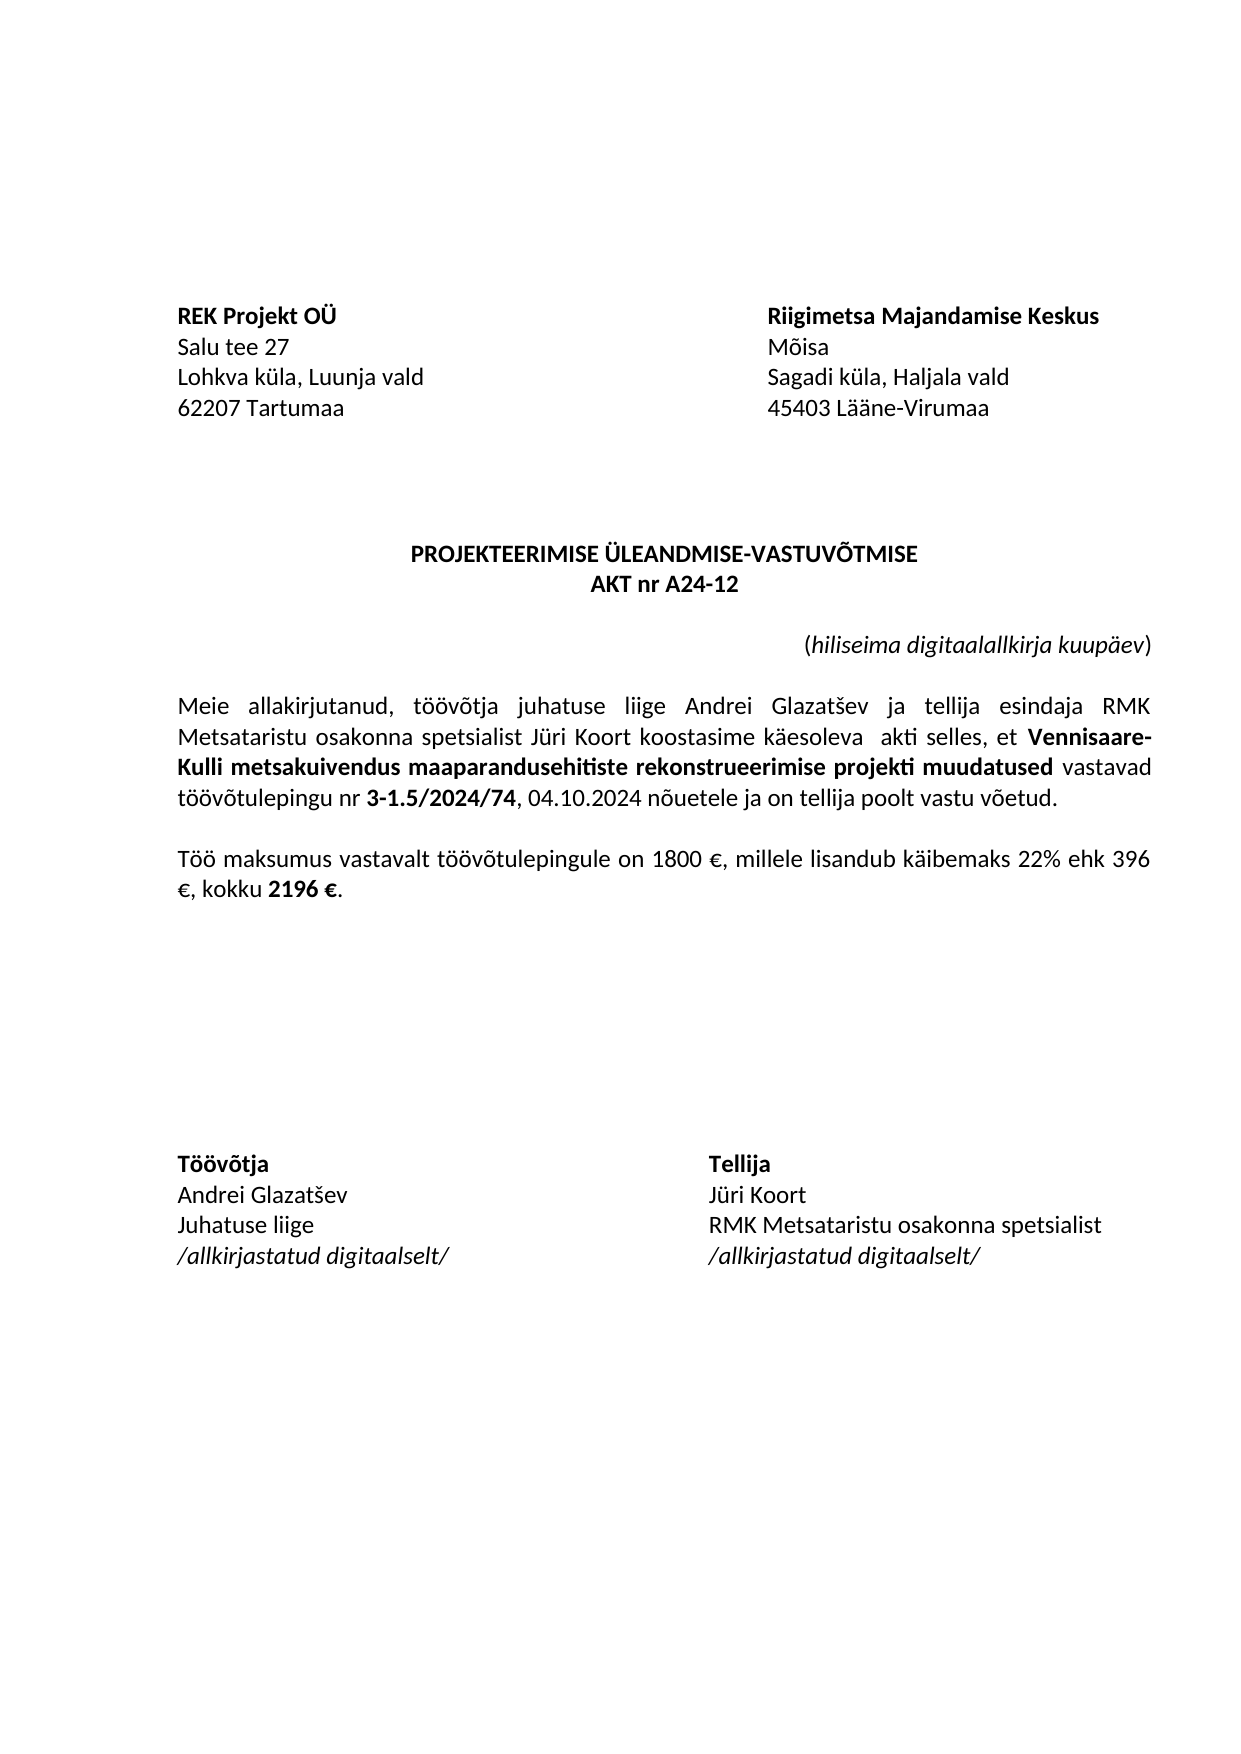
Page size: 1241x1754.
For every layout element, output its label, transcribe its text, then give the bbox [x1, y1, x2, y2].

text Juhatuse liige RMK Metsataristu osakonna spetsialist [177, 1209, 1152, 1240]
text /allkirjastatud digitaalselt/ /allkirjastatud digitaalselt/ [177, 1240, 1152, 1270]
text AKT nr A24-12 [177, 568, 1152, 599]
text Andrei Glazatšev Jüri Koort [177, 1179, 1152, 1209]
subtitle PROJEKTEERIMISE ÜLEANDMISE-VASTUVÕTMISE [177, 538, 1152, 568]
subtitle REK Projekt OÜ Riigimetsa Majandamise Keskus [177, 300, 1152, 331]
text 62207 Tartumaa 45403 Lääne-Virumaa [177, 392, 1152, 422]
text (hiliseima digitaalallkirja kuupäev) [177, 629, 1152, 660]
text Meie allakirjutanud, töövõtja juhatuse liige Andrei Glazatšev ja tellija esindaja RMK Metsataristu osakonna spetsialist Jüri Koort koostasime käesoleva akti selles, et Vennisaare-Kulli metsakuivendus maaparandusehitiste rekonstrueerimise projekti muudatused vastavad töövõtulepingu nr 3-1.5/2024/74, 04.10.2024 nõuetele ja on tellija poolt vastu võetud. [177, 691, 1152, 813]
text Töö maksumus vastavalt töövõtulepingule on 1800 €, millele lisandub käibemaks 22% ehk 396 €, kokku 2196 €. [177, 843, 1152, 904]
text Salu tee 27 Mõisa [177, 331, 1152, 361]
text Töövõtja Tellija [177, 1148, 1152, 1179]
text Lohkva küla, Luunja vald Sagadi küla, Haljala vald [177, 361, 1152, 392]
